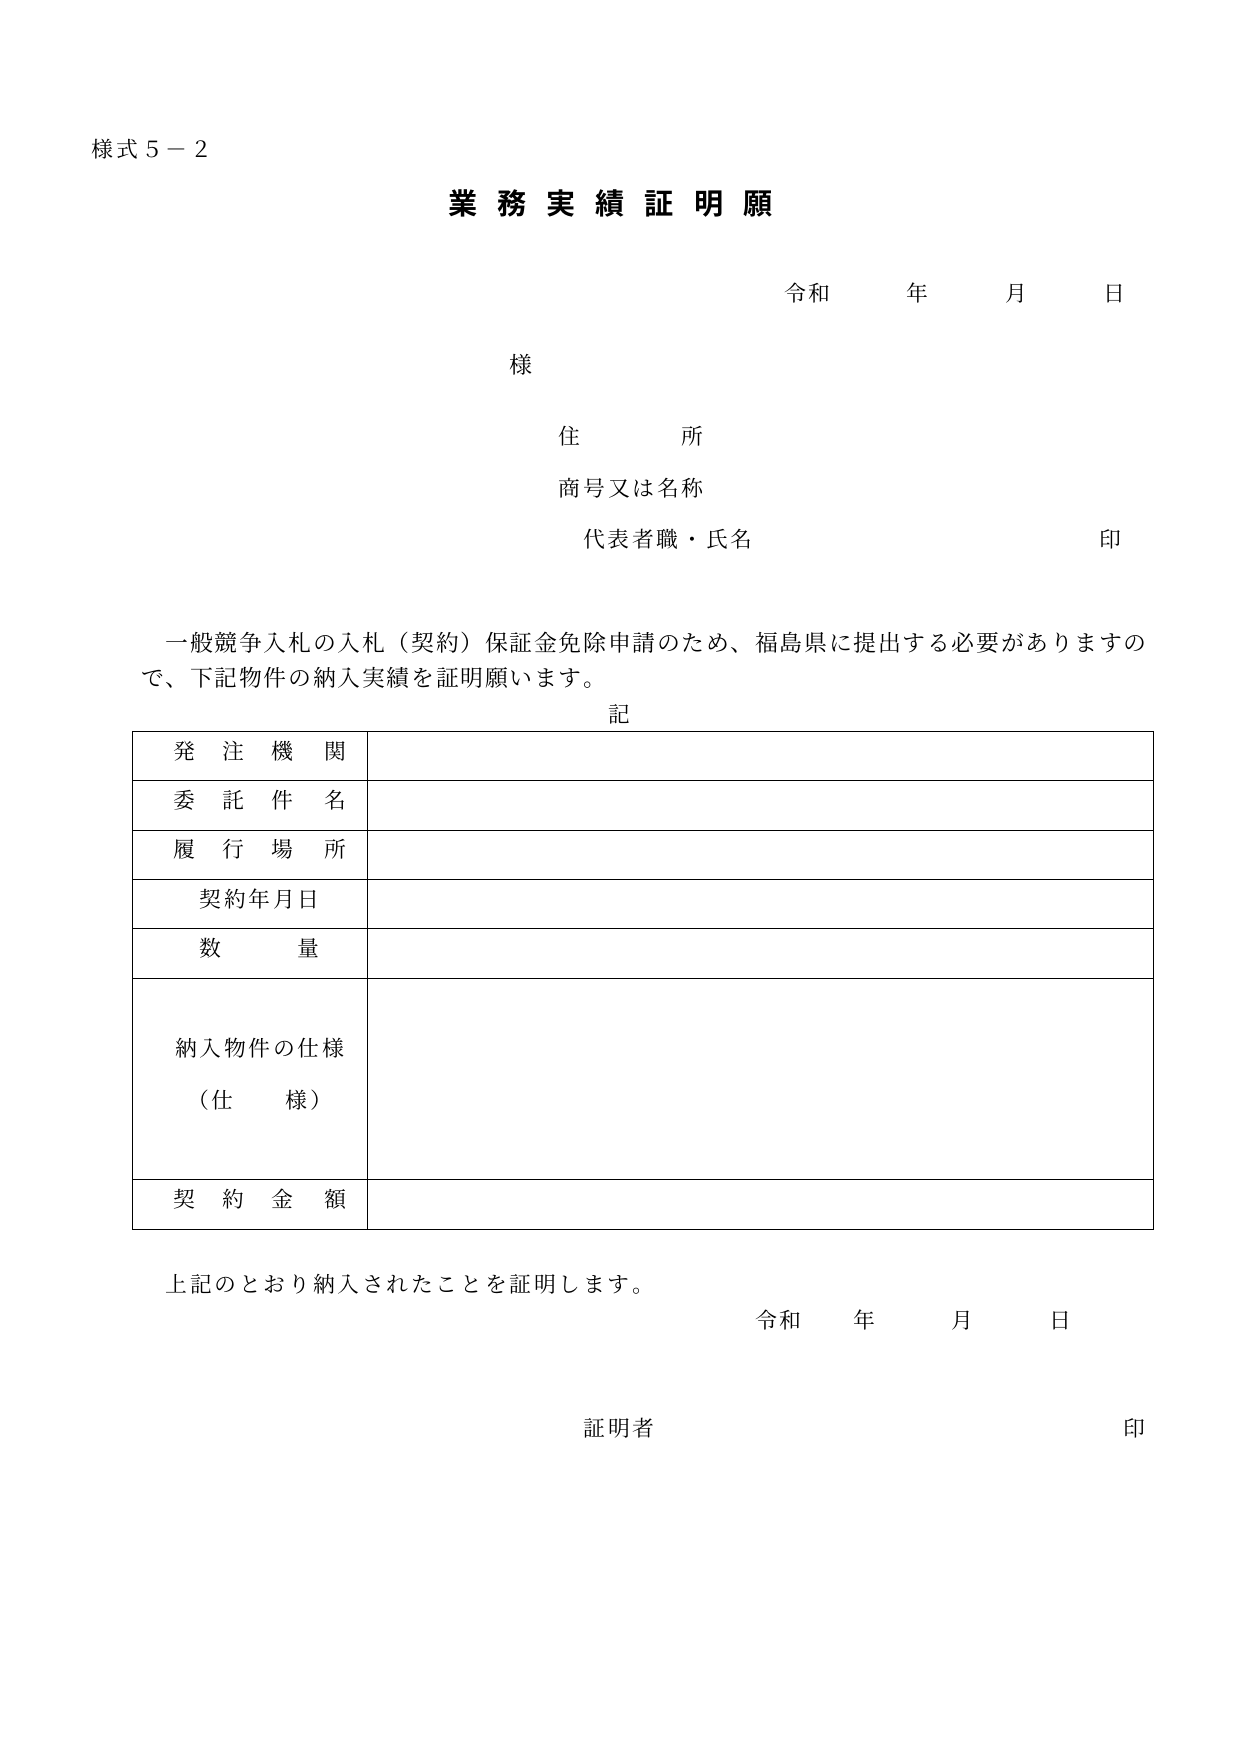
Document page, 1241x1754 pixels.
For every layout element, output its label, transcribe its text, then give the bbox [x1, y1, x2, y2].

table_cell 数 量 [133, 929, 367, 978]
text 住 所 [92, 417, 1149, 453]
text 代表者職・氏名 印 [92, 520, 1149, 556]
table_cell [368, 880, 1153, 928]
table_cell 契約金額 [133, 1180, 367, 1228]
text 証明者 印 [92, 1409, 1149, 1444]
text 一般競争入札の入札（契約）保証金免除申請のため、福島県に提出する必要がありますので、下記物件の納入実績を証明願います。 [117, 623, 1149, 695]
text 上記のとおり納入されたことを証明します。 [92, 1265, 1149, 1301]
table_cell 納入物件の仕様 （仕 様） [133, 979, 367, 1179]
text 令和 年 月 日 [92, 1301, 1149, 1337]
text 商号又は名称 [92, 468, 1149, 504]
table_cell 履行場所 [133, 831, 367, 879]
table_cell [368, 781, 1153, 829]
table_cell [368, 1180, 1153, 1228]
table_header [368, 732, 1153, 780]
table_cell [368, 929, 1153, 978]
table_header 発注機関 [133, 732, 367, 780]
text 様式５－２競争入札参加資格に関する誓約書（単体企業・事業協同組合用） [92, 130, 1149, 166]
table_cell 委託件名 [133, 781, 367, 829]
table_cell [368, 831, 1153, 879]
table_cell 契約年月日 [133, 880, 367, 928]
subtitle 記 [92, 695, 1149, 731]
subtitle 業務実績証明願 [92, 166, 1149, 238]
table_cell [368, 979, 1153, 1179]
text 令和 年 月 日 [92, 274, 1128, 309]
text 様 [92, 345, 1149, 381]
